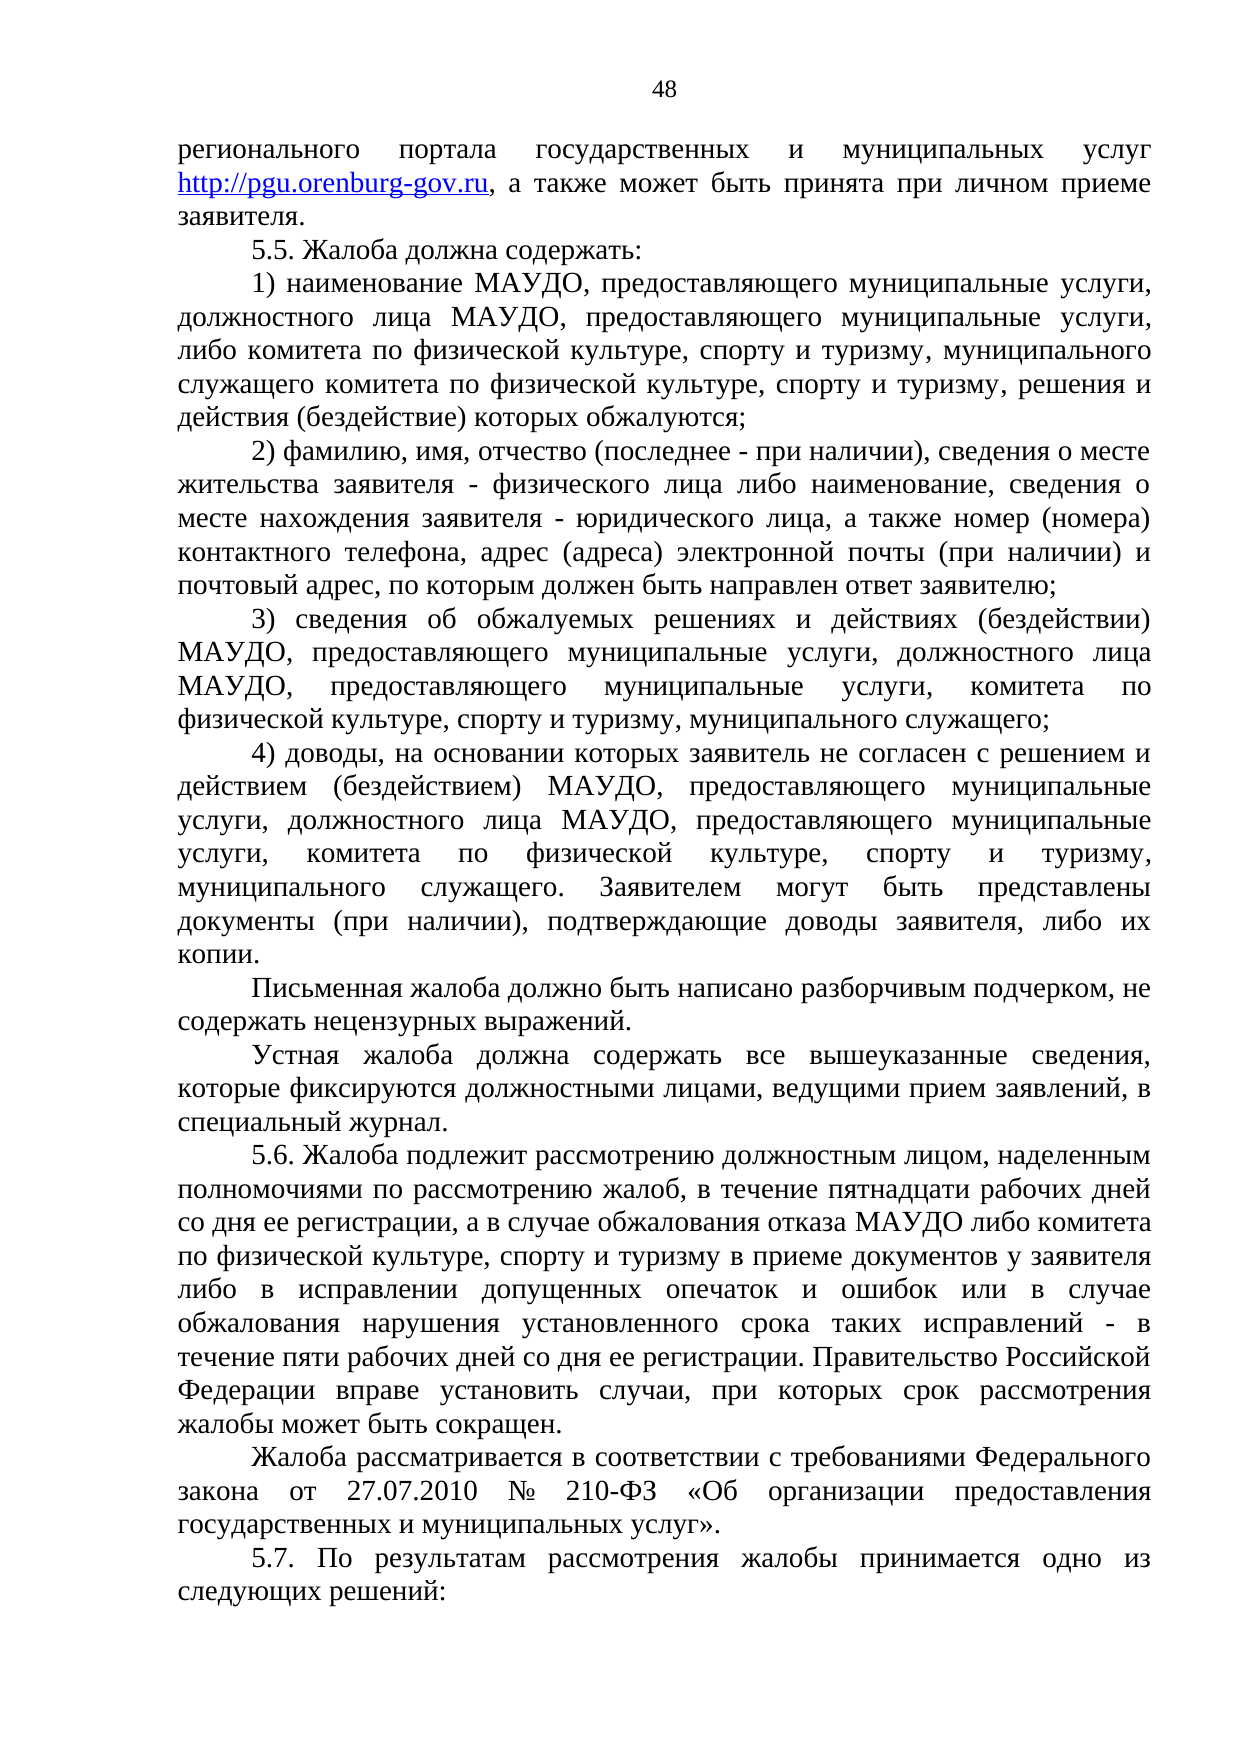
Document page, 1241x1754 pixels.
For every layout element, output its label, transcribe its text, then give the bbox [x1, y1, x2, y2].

text Жалоба рассматривается в соответствии с требованиями Федерального закона от 27.07.2010 № 210-ФЗ «Об организации предоставления государственных и муниципальных услуг». [177, 1439, 1152, 1540]
text 5.6. Жалоба подлежит рассмотрению должностным лицом, наделенным полномочиями по рассмотрению жалоб, в течение пятнадцати рабочих дней со дня ее регистрации, а в случае обжалования отказа МАУДО либо комитета по физической культуре, спорту и туризму в приеме документов у заявителя либо в исправлении допущенных опечаток и ошибок или в случае обжалования нарушения установленного срока таких исправлений - в течение пяти рабочих дней со дня ее регистрации. Правительство Российской Федерации вправе установить случаи, при которых срок рассмотрения жалобы может быть сокращен. [177, 1137, 1152, 1439]
text 5.7. По результатам рассмотрения жалобы принимается одно из следующих решений: [177, 1540, 1152, 1607]
text 4) доводы, на основании которых заявитель не согласен с решением и действием (бездействием) МАУДО, предоставляющего муниципальные услуги, должностного лица МАУДО, предоставляющего муниципальные услуги, комитета по физической культуре, спорту и туризму, муниципального служащего. Заявителем могут быть представлены документы (при наличии), подтверждающие доводы заявителя, либо их копии. [177, 735, 1152, 970]
text 5.5. Жалоба должна содержать: [177, 232, 1152, 265]
text 2) фамилию, имя, отчество (последнее - при наличии), сведения о месте жительства заявителя - физического лица либо наименование, сведения о месте нахождения заявителя - юридического лица, а также номер (номера) контактного телефона, адрес (адреса) электронной почты (при наличии) и почтовый адрес, по которым должен быть направлен ответ заявителю; [177, 433, 1152, 601]
text 1) наименование МАУДО, предоставляющего муниципальные услуги, должностного лица МАУДО, предоставляющего муниципальные услуги, либо комитета по физической культуре, спорту и туризму, муниципального служащего комитета по физической культуре, спорту и туризму, решения и действия (бездействие) которых обжалуются; [177, 265, 1152, 433]
text Устная жалоба должна содержать все вышеуказанные сведения, которые фиксируются должностными лицами, ведущими прием заявлений, в специальный журнал. [177, 1037, 1152, 1137]
text Письменная жалоба должно быть написано разборчивым подчерком, не содержать нецензурных выражений. [177, 970, 1152, 1037]
text 3) сведения об обжалуемых решениях и действиях (бездействии) МАУДО, предоставляющего муниципальные услуги, должностного лица МАУДО, предоставляющего муниципальные услуги, комитета по физической культуре, спорту и туризму, муниципального служащего; [177, 601, 1152, 735]
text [177, 131, 1152, 232]
